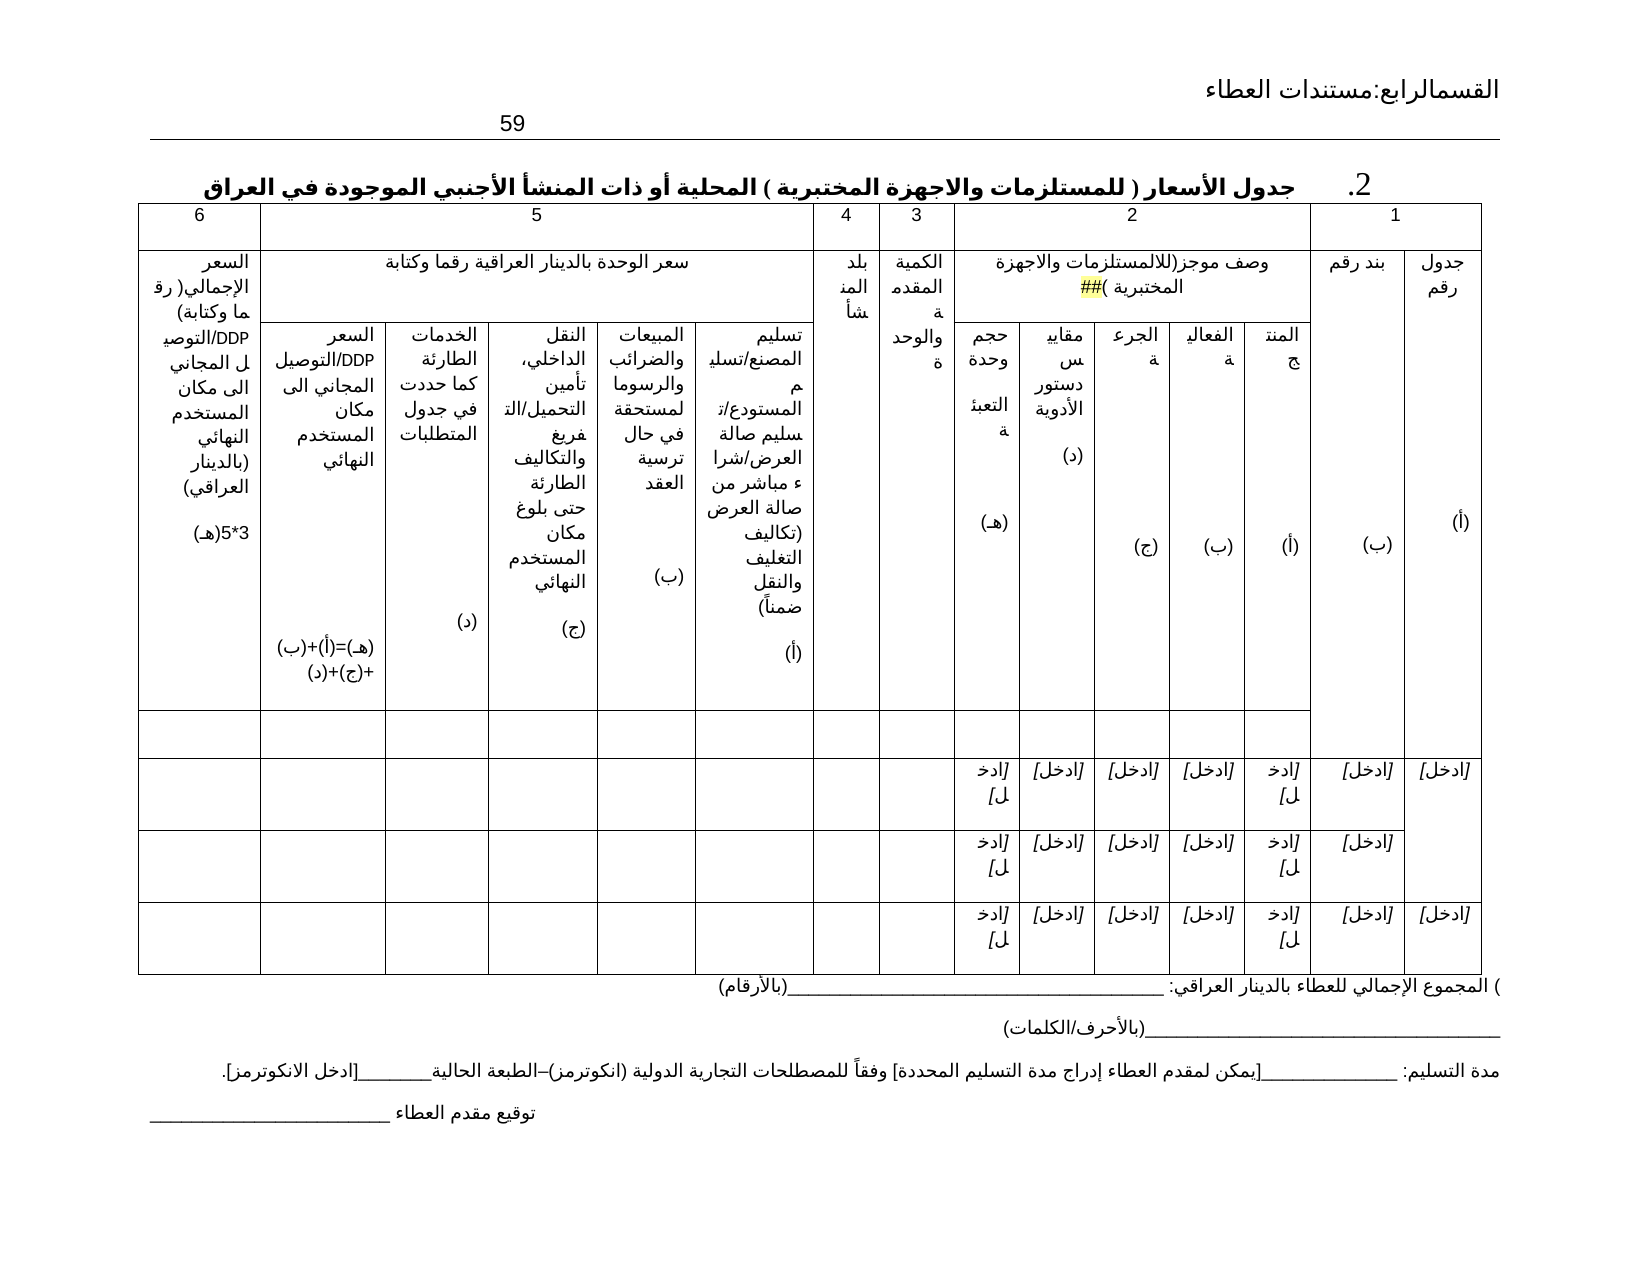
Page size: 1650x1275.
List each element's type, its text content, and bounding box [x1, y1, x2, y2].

table_cell [ادخل] [955, 831, 1019, 902]
table_cell [261, 711, 385, 757]
table_cell السعر DDP/التوصيل المجاني الى مكان المستخدم النهائي (هـ)=(أ)+(ب)+(ج)+(د) [261, 323, 385, 709]
table_cell جدول رقم (أ) [1405, 251, 1481, 757]
table_cell سعر الوحدة بالدينار العراقية رقما وكتابة [261, 251, 813, 322]
table_cell [139, 711, 260, 757]
table_header 5 [261, 204, 813, 250]
table_cell [261, 831, 385, 902]
table_cell [880, 903, 954, 974]
table_cell [139, 759, 260, 829]
table_cell [ادخل] [1020, 759, 1094, 829]
table_cell السعر الإجمالي( رقما وكتابة)DDP/التوصيل المجاني الى مكان المستخدم النهائي (بالدينار العراقي) 3*5(هـ) [139, 251, 260, 709]
table_cell [814, 831, 879, 902]
table_cell [ادخل] [1245, 903, 1310, 974]
text مدة التسليم: _____________[يمكن لمقدم العطاء إدراج مدة التسليم المحددة] وفقاً للمصطلحات التجارية الدولية (انكوترمز)–الطبعة الحالية_______[ادخل الانكوترمز]. [150, 1059, 1500, 1081]
table_cell [ادخل] [1095, 759, 1169, 829]
table_cell بند رقم (ب) [1311, 251, 1404, 757]
table_cell [ادخل] [1170, 831, 1244, 902]
table_cell [880, 711, 954, 757]
table_cell [ادخل] [1020, 903, 1094, 974]
table_cell [ادخل] [955, 759, 1019, 829]
table_cell [598, 759, 695, 829]
table_cell [ادخل] [1245, 759, 1310, 829]
table_cell [1020, 711, 1094, 757]
table_cell [ادخل] [955, 903, 1019, 974]
text توقيع مقدم العطاء _______________________ [150, 1102, 1500, 1123]
table_cell [814, 711, 879, 757]
table_cell حجم وحدة التعبئة (هـ) [955, 323, 1019, 709]
table_cell [261, 903, 385, 974]
table_cell [261, 759, 385, 829]
table_cell [489, 903, 597, 974]
table_cell [598, 903, 695, 974]
text ) المجموع الإجمالي للعطاء بالدينار العراقي: ____________________________________(بالأرقام) [150, 975, 1500, 996]
table_cell [ادخل] [1311, 903, 1404, 974]
table_cell [ادخل] [1020, 831, 1094, 902]
table_cell بلد المنشأ [814, 251, 879, 709]
table_header 2 [955, 204, 1310, 250]
table_cell [1245, 711, 1310, 757]
table_cell [696, 759, 813, 829]
table_cell [880, 759, 954, 829]
table_cell [814, 759, 879, 829]
table_header 4 [814, 204, 879, 250]
table_cell [489, 711, 597, 757]
table_cell [696, 831, 813, 902]
table_cell [386, 759, 488, 829]
table_cell [139, 903, 260, 974]
table_cell الفعالية (ب) [1170, 323, 1244, 709]
table_cell [ادخل] [1170, 903, 1244, 974]
table_cell [598, 711, 695, 757]
table_cell [ادخل] [1405, 903, 1481, 974]
table_cell المبيعات والضرائب والرسومالمستحقة في حال ترسية العقد (ب) [598, 323, 695, 709]
table_cell [139, 831, 260, 902]
table_header 1 [1311, 204, 1481, 250]
table_cell [489, 759, 597, 829]
subtitle 2. جدول الأسعار ( للمستلزمات والاجهزة المختبرية ) المحلية أو ذات المنشأ الأجنبي الموجودة في العراق [150, 164, 1425, 203]
table_cell [696, 903, 813, 974]
table_cell [ادخل] [1170, 759, 1244, 829]
table_cell [386, 831, 488, 902]
table_cell الكمية المقدمة والوحدة [880, 251, 954, 709]
table_cell [955, 711, 1019, 757]
table_cell الجرعة (ج) [1095, 323, 1169, 709]
table_cell النقل الداخلي، تأمين التحميل/التفريغ والتكاليف الطارئة حتى بلوغ مكان المستخدم النهائي (ج) [489, 323, 597, 709]
text __________________________________(بالأحرف/الكلمات) [150, 1017, 1500, 1039]
table_cell تسليم المصنع/تسليم المستودع/تسليم صالة العرض/شراء مباشر من صالة العرض (تكاليف التغليف والنقل ضمناً) (أ) [696, 323, 813, 709]
table_cell [489, 831, 597, 902]
table_cell [386, 711, 488, 757]
table_cell وصف موجز(للالمستلزمات والاجهزة المختبرية )## [955, 251, 1310, 322]
table_cell [386, 903, 488, 974]
table_cell [ادخل] [1095, 903, 1169, 974]
table_cell [1170, 711, 1244, 757]
table_cell المنتج (أ) [1245, 323, 1310, 709]
table_cell [814, 903, 879, 974]
table_cell [ادخل] [1245, 831, 1310, 902]
table_cell [598, 831, 695, 902]
table_cell [ادخل] [1095, 831, 1169, 902]
table_header 6 [139, 204, 260, 250]
table_cell [880, 831, 954, 902]
table_cell [1095, 711, 1169, 757]
table_cell [696, 711, 813, 757]
table_cell [ادخل] [1311, 759, 1404, 829]
table_cell [ادخل] [1405, 759, 1481, 902]
table_cell مقاييس دستور الأدوية (د) [1020, 323, 1094, 709]
table_cell [ادخل] [1311, 831, 1404, 902]
table_header 3 [880, 204, 954, 250]
table_cell الخدمات الطارئة كما حددت في جدول المتطلبات (د) [386, 323, 488, 709]
